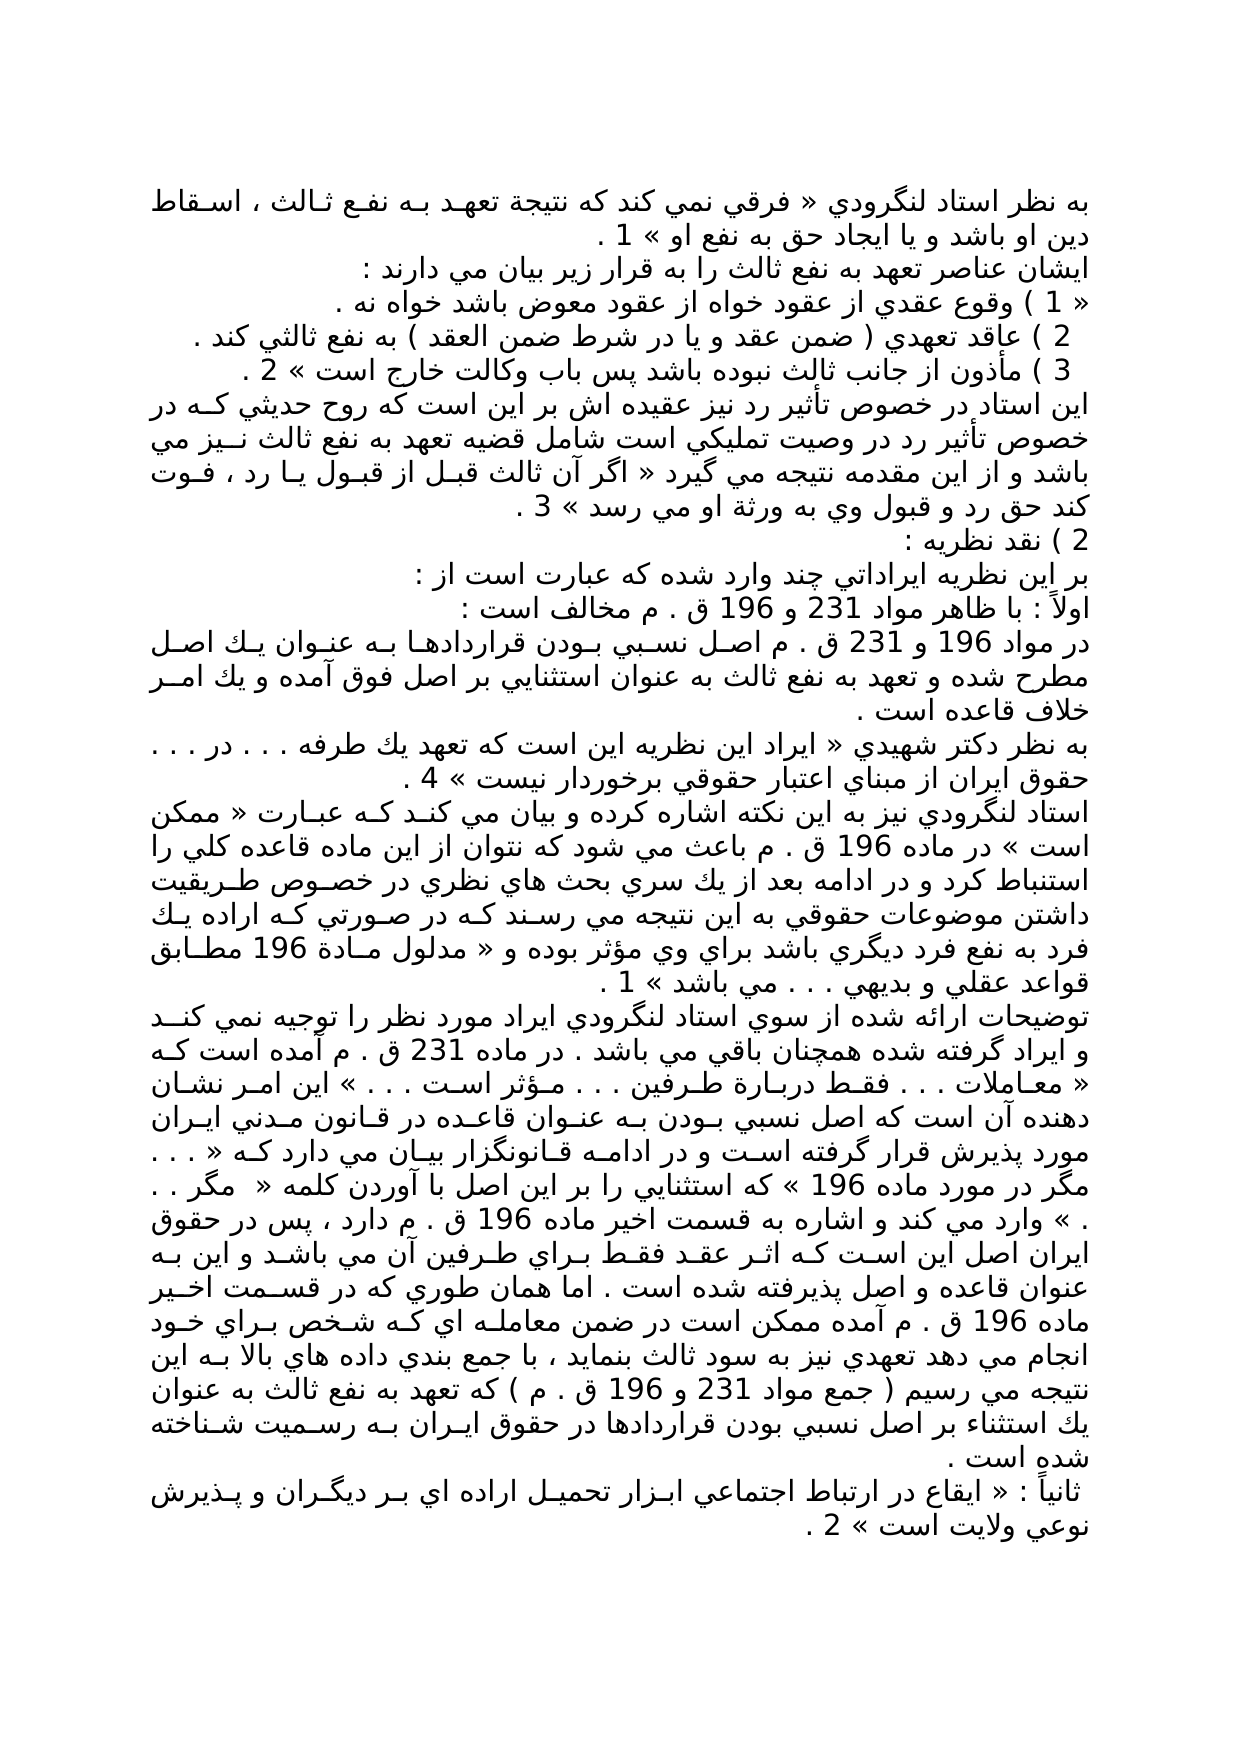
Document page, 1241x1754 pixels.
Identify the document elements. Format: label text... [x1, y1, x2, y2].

text استاد لنگرودي نيز به اين نكته اشاره كرده و بيان مي كند كه عبارت « ممكن است » در ماده 196 ق . م باعث مي شود كه نتوان از اين ماده قاعده كلي را استنباط كرد و در ادامه بعد از يك سري بحث هاي نظري در خصوص طريقيت داشتن موضوعات حقوقي به اين نتيجه مي رسند كه در صورتي كه اراده يك فرد به نفع فرد ديگري باشد براي وي مؤثر بوده و « مدلول مادة 196 مطابق قواعد عقلي و بديهي . . . مي باشد » 1 . [150, 795, 1090, 999]
text ايشان عناصر تعهد به نفع ثالث را به قرار زير بيان مي دارند : [150, 252, 1090, 286]
text 3 ) مأذون از جانب ثالث نبوده باشد پس باب وكالت خارج است » 2 . [150, 354, 1090, 388]
text اولاً : با ظاهر مواد 231 و 196 ق . م مخالف است : [150, 591, 1090, 625]
text به نظر دكتر شهيدي « ايراد اين نظريه اين است كه تعهد يك طرفه . . . در . . . حقوق ايران از مبناي اعتبار حقوقي برخوردار نيست » 4 . [150, 727, 1090, 795]
text 2 ) عاقد تعهدي ( ضمن عقد و يا در شرط ضمن العقد ) به نفع ثالثي كند . [150, 320, 1090, 354]
text در مواد 196 و 231 ق . م اصل نسبي بودن قراردادها به عنوان يك اصل مطرح شده و تعهد به نفع ثالث به عنوان استثنايي بر اصل فوق آمده و يك امر خلاف قاعده است . [150, 625, 1090, 727]
text ثانياً : « ايقاع در ارتباط اجتماعي ابزار تحميل اراده اي بر ديگران و پذيرش نوعي ولايت است » 2 . [150, 1474, 1090, 1542]
text توضيحات ارائه شده از سوي استاد لنگرودي ايراد مورد نظر را توجيه نمي كند و ايراد گرفته شده همچنان باقي مي باشد . در ماده 231 ق . م آمده است كه « معاملات . . . فقط دربارة طرفين . . . مؤثر است . . . » اين امر نشان دهنده آن است كه اصل نسبي بودن به عنوان قاعده در قانون مدني ايران مورد پذيرش قرار گرفته است و در ادامه قانونگزار بيان مي دارد كه « . . . مگر در مورد ماده 196 » كه استثنايي را بر اين اصل با آوردن كلمه « مگر . . . » وارد مي كند و اشاره به قسمت اخير ماده 196 ق . م دارد ، پس در حقوق ايران اصل اين است كه اثر عقد فقط براي طرفين آن مي باشد و اين به عنوان قاعده و اصل پذيرفته شده است . اما همان طوري كه در قسمت اخير ماده 196 ق . م آمده ممكن است در ضمن معامله اي كه شخص براي خود انجام مي دهد تعهدي نيز به سود ثالث بنمايد ، با جمع بندي داده هاي بالا به اين نتيجه مي رسيم ( جمع مواد 231 و 196 ق . م ) كه تعهد به نفع ثالث به عنوان يك استثناء بر اصل نسبي بودن قراردادها در حقوق ايران به رسميت شناخته شده است . [150, 999, 1090, 1474]
text بر اين نظريه ايراداتي چند وارد شده كه عبارت است از : [150, 557, 1090, 591]
text 2 ) نقد نظريه : [150, 523, 1090, 557]
text اين استاد در خصوص تأثير رد نيز عقيده اش بر اين است كه روح حديثي كه در خصوص تأثير رد در وصيت تمليكي است شامل قضيه تعهد به نفع ثالث نيز مي باشد و از اين مقدمه نتيجه مي گيرد « اگر آن ثالث قبل از قبول يا رد ، فوت كند حق رد و قبول وي به ورثة او مي رسد » 3 . [150, 388, 1090, 523]
text به نظر استاد لنگرودي « فرقي نمي كند كه نتيجة تعهد به نفع ثالث ، اسقاط دين او باشد و يا ايجاد حق به نفع او » 1 . [150, 184, 1090, 252]
text « 1 ) وقوع عقدي از عقود خواه از عقود معوض باشد خواه نه . [150, 286, 1090, 320]
